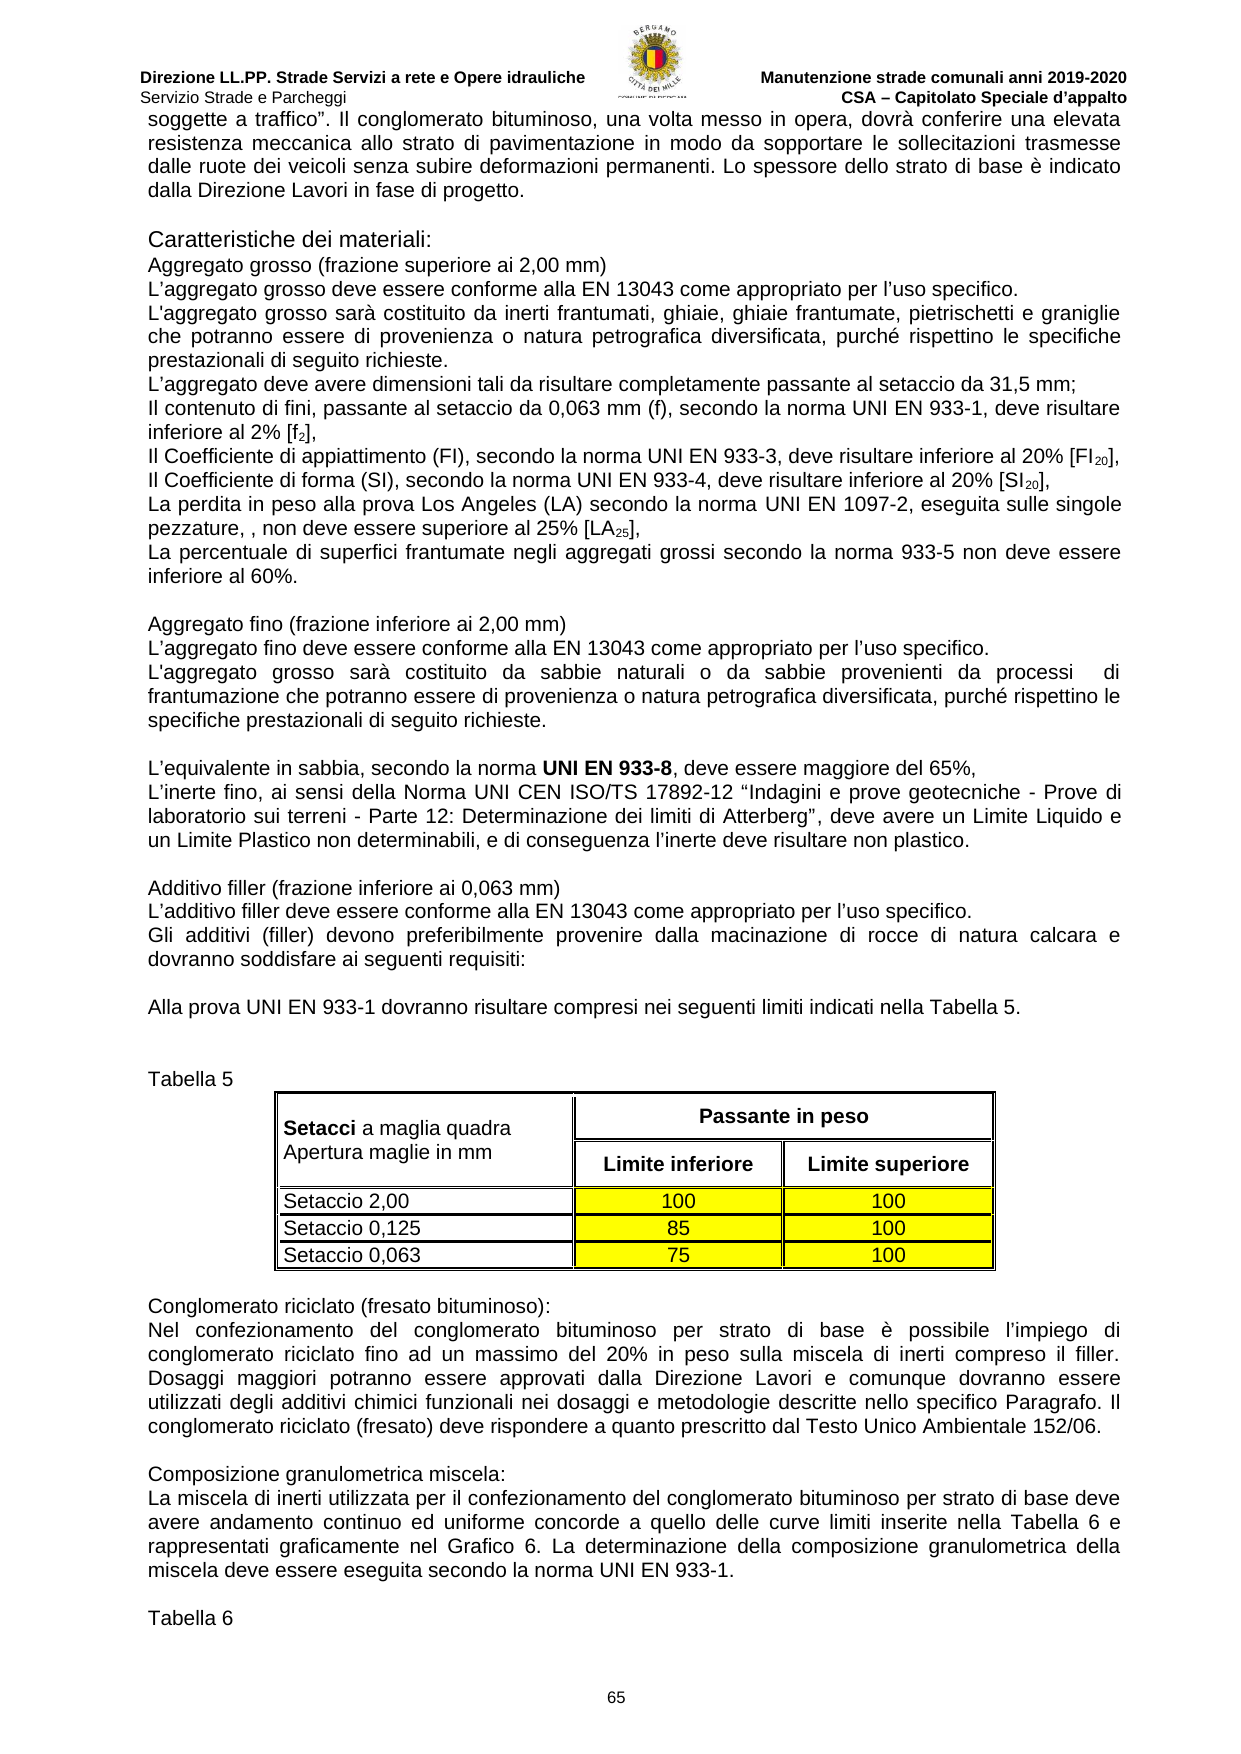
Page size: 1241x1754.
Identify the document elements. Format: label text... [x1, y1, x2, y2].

text Il Coefficiente di appiattimento (FI), secondo la norma UNI EN 933-3, deve risultare inferiore al 20% [FI20], [148, 444, 1122, 468]
text Caratteristiche dei materiali: [148, 226, 1122, 252]
text La miscela di inerti utilizzata per il confezionamento del conglomerato bituminoso per strato di base deve avere andamento continuo ed uniforme concorde a quello delle curve limiti inserite nella Tabella 6 e rappresentati graficamente nel Grafico 6. La determinazione della composizione granulometrica della miscela deve essere eseguita secondo la norma UNI EN 933-1. [148, 1486, 1122, 1582]
text Composizione granulometrica miscela: [148, 1462, 1122, 1486]
picture [617, 25, 687, 97]
text L'aggregato grosso sarà costituito da sabbie naturali o da sabbie provenienti da processi di frantumazione che potranno essere di provenienza o natura petrografica diversificata, purché rispettino le specifiche prestazionali di seguito richieste. [148, 660, 1122, 732]
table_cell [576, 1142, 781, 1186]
text L’aggregato fino deve essere conforme alla EN 13043 come appropriato per l’uso specifico. [148, 636, 1122, 660]
text Aggregato fino (frazione inferiore ai 2,00 mm) [148, 612, 1122, 636]
text Conglomerato riciclato (fresato bituminoso): [148, 1294, 1122, 1318]
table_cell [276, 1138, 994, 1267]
text L’equivalente in sabbia, secondo la norma UNI EN 933-8, deve essere maggiore del 65%, [148, 756, 1122, 779]
text L'aggregato grosso sarà costituito da inerti frantumati, ghiaie, ghiaie frantumate, pietrischetti e graniglie che potranno essere di provenienza o natura petrografica diversificata, purché rispettino le specifiche prestazionali di seguito richieste. [148, 300, 1122, 372]
text L’inerte fino, ai sensi della Norma UNI CEN ISO/TS 17892-12 “Indagini e prove geotecniche - Prove di laboratorio sui terreni - Parte 12: Determinazione dei limiti di Atterberg”, deve avere un Limite Liquido e un Limite Plastico non determinabili, e di conseguenza l’inerte deve risultare non plastico. [148, 779, 1122, 851]
text Alla prova UNI EN 933-1 dovranno risultare compresi nei seguenti limiti indicati nella Tabella 5. [148, 995, 1122, 1019]
text Tabella 6 [148, 1606, 1122, 1630]
text Tabella 5 [148, 1067, 1122, 1091]
text La perdita in peso alla prova Los Angeles (LA) secondo la norma UNI EN 1097-2, eseguita sulle singole pezzature, , non deve essere superiore al 25% [LA25], [148, 492, 1122, 540]
text Gli additivi (filler) devono preferibilmente provenire dalla macinazione di rocce di natura calcara e dovranno soddisfare ai seguenti requisiti: [148, 923, 1122, 971]
text Aggregato grosso (frazione superiore ai 2,00 mm) [148, 252, 1122, 276]
text L’aggregato deve avere dimensioni tali da risultare completamente passante al setaccio da 31,5 mm; [148, 372, 1122, 396]
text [148, 106, 1122, 202]
text Nel confezionamento del conglomerato bituminoso per strato di base è possibile l’impiego di conglomerato riciclato fino ad un massimo del 20% in peso sulla miscela di inerti compreso il filler. Dosaggi maggiori potranno essere approvati dalla Direzione Lavori e comunque dovranno essere utilizzati degli additivi chimici funzionali nei dosaggi e metodologie descritte nello specifico Paragrafo. Il conglomerato riciclato (fresato) deve rispondere a quanto prescritto dal Testo Unico Ambientale 152/06. [148, 1318, 1122, 1438]
text Additivo filler (frazione inferiore ai 0,063 mm) [148, 875, 1122, 899]
text Il Coefficiente di forma (SI), secondo la norma UNI EN 933-4, deve risultare inferiore al 20% [SI20], [148, 468, 1122, 492]
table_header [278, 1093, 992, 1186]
text La percentuale di superfici frantumate negli aggregati grossi secondo la norma 933-5 non deve essere inferiore al 60%. [148, 540, 1122, 588]
text L’aggregato grosso deve essere conforme alla EN 13043 come appropriato per l’uso specifico. [148, 276, 1122, 300]
text Il contenuto di fini, passante al setaccio da 0,063 mm (f), secondo la norma UNI EN 933-1, deve risultare inferiore al 2% [f2], [148, 396, 1122, 444]
text L’additivo filler deve essere conforme alla EN 13043 come appropriato per l’uso specifico. [148, 899, 1122, 923]
